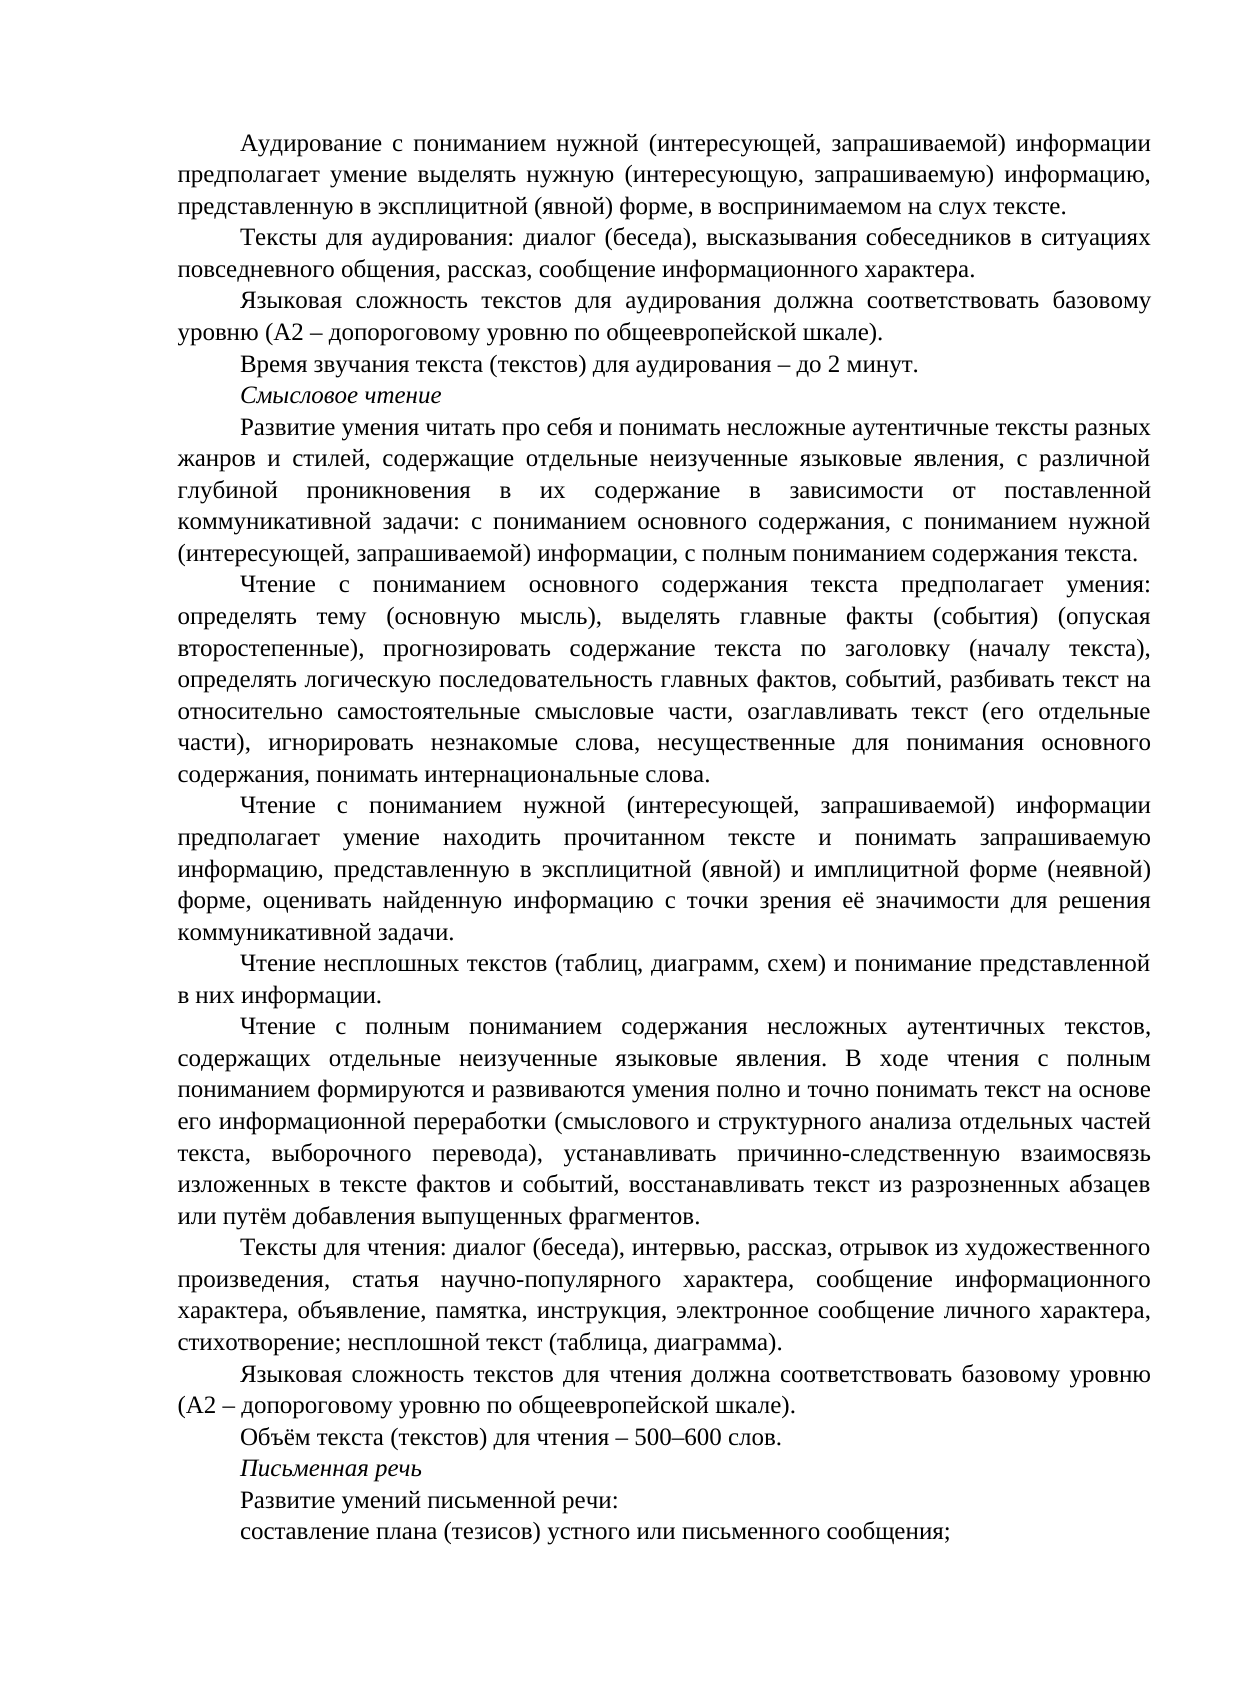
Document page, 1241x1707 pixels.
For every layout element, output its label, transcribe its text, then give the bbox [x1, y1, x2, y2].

text Чтение с пониманием нужной (интересующей, запрашиваемой) информации предполагает умение находить прочитанном тексте и понимать запрашиваемую информацию, представленную в эксплицитной (явной) и имплицитной форме (неявной) форме, оценивать найденную информацию с точки зрения её значимости для решения коммуникативной задачи. [177, 791, 1152, 946]
text Чтение с пониманием основного содержания текста предполагает умения: определять тему (основную мысль), выделять главные факты (события) (опуская второстепенные), прогнозировать содержание текста по заголовку (началу текста), определять логическую последовательность главных фактов, событий, разбивать текст на относительно самостоятельные смысловые части, озаглавливать текст (его отдельные части), игнорировать незнакомые слова, несущественные для понимания основного содержания, понимать интернациональные слова. [177, 569, 1152, 788]
text Языковая сложность текстов для аудирования должна соответствовать базовому уровню (А2 – допороговому уровню по общеевропейской шкале). [177, 286, 1152, 346]
text составление плана (тезисов) устного или письменного сообщения; [177, 1516, 1152, 1545]
text Тексты для аудирования: диалог (беседа), высказывания собеседников в ситуациях повседневного общения, рассказ, сообщение информационного характера. [177, 222, 1152, 283]
text Развитие умения читать про себя и понимать несложные аутентичные тексты разных жанров и стилей, содержащие отдельные неизученные языковые явления, с различной глубиной проникновения в их содержание в зависимости от поставленной коммуникативной задачи: с пониманием основного содержания, с пониманием нужной (интересующей, запрашиваемой) информации, с полным пониманием содержания текста. [177, 412, 1152, 567]
text Объём текста (текстов) для чтения – 500–600 слов. [177, 1422, 1152, 1451]
text Развитие умений письменной речи: [177, 1485, 1152, 1514]
text Языковая сложность текстов для чтения должна соответствовать базовому уровню (А2 – допороговому уровню по общеевропейской шкале). [177, 1359, 1152, 1419]
text Письменная речь [177, 1453, 1152, 1482]
text Аудирование с пониманием нужной (интересующей, запрашиваемой) информации предполагает умение выделять нужную (интересующую, запрашиваемую) информацию, представленную в эксплицитной (явной) форме, в воспринимаемом на слух тексте. [177, 128, 1152, 219]
text Смысловое чтение [177, 380, 1152, 409]
text Время звучания текста (текстов) для аудирования – до 2 минут. [177, 349, 1152, 377]
text Чтение несплошных текстов (таблиц, диаграмм, схем) и понимание представленной в них информации. [177, 948, 1152, 1009]
text Тексты для чтения: диалог (беседа), интервью, рассказ, отрывок из художественного произведения, статья научно-популярного характера, сообщение информационного характера, объявление, памятка, инструкция, электронное сообщение личного характера, стихотворение; несплошной текст (таблица, диаграмма). [177, 1232, 1152, 1356]
text Чтение с полным пониманием содержания несложных аутентичных текстов, содержащих отдельные неизученные языковые явления. В ходе чтения с полным пониманием формируются и развиваются умения полно и точно понимать текст на основе его информационной переработки (смыслового и структурного анализа отдельных частей текста, выборочного перевода), устанавливать причинно-следственную взаимосвязь изложенных в тексте фактов и событий, восстанавливать текст из разрозненных абзацев или путём добавления выпущенных фрагментов. [177, 1011, 1152, 1229]
